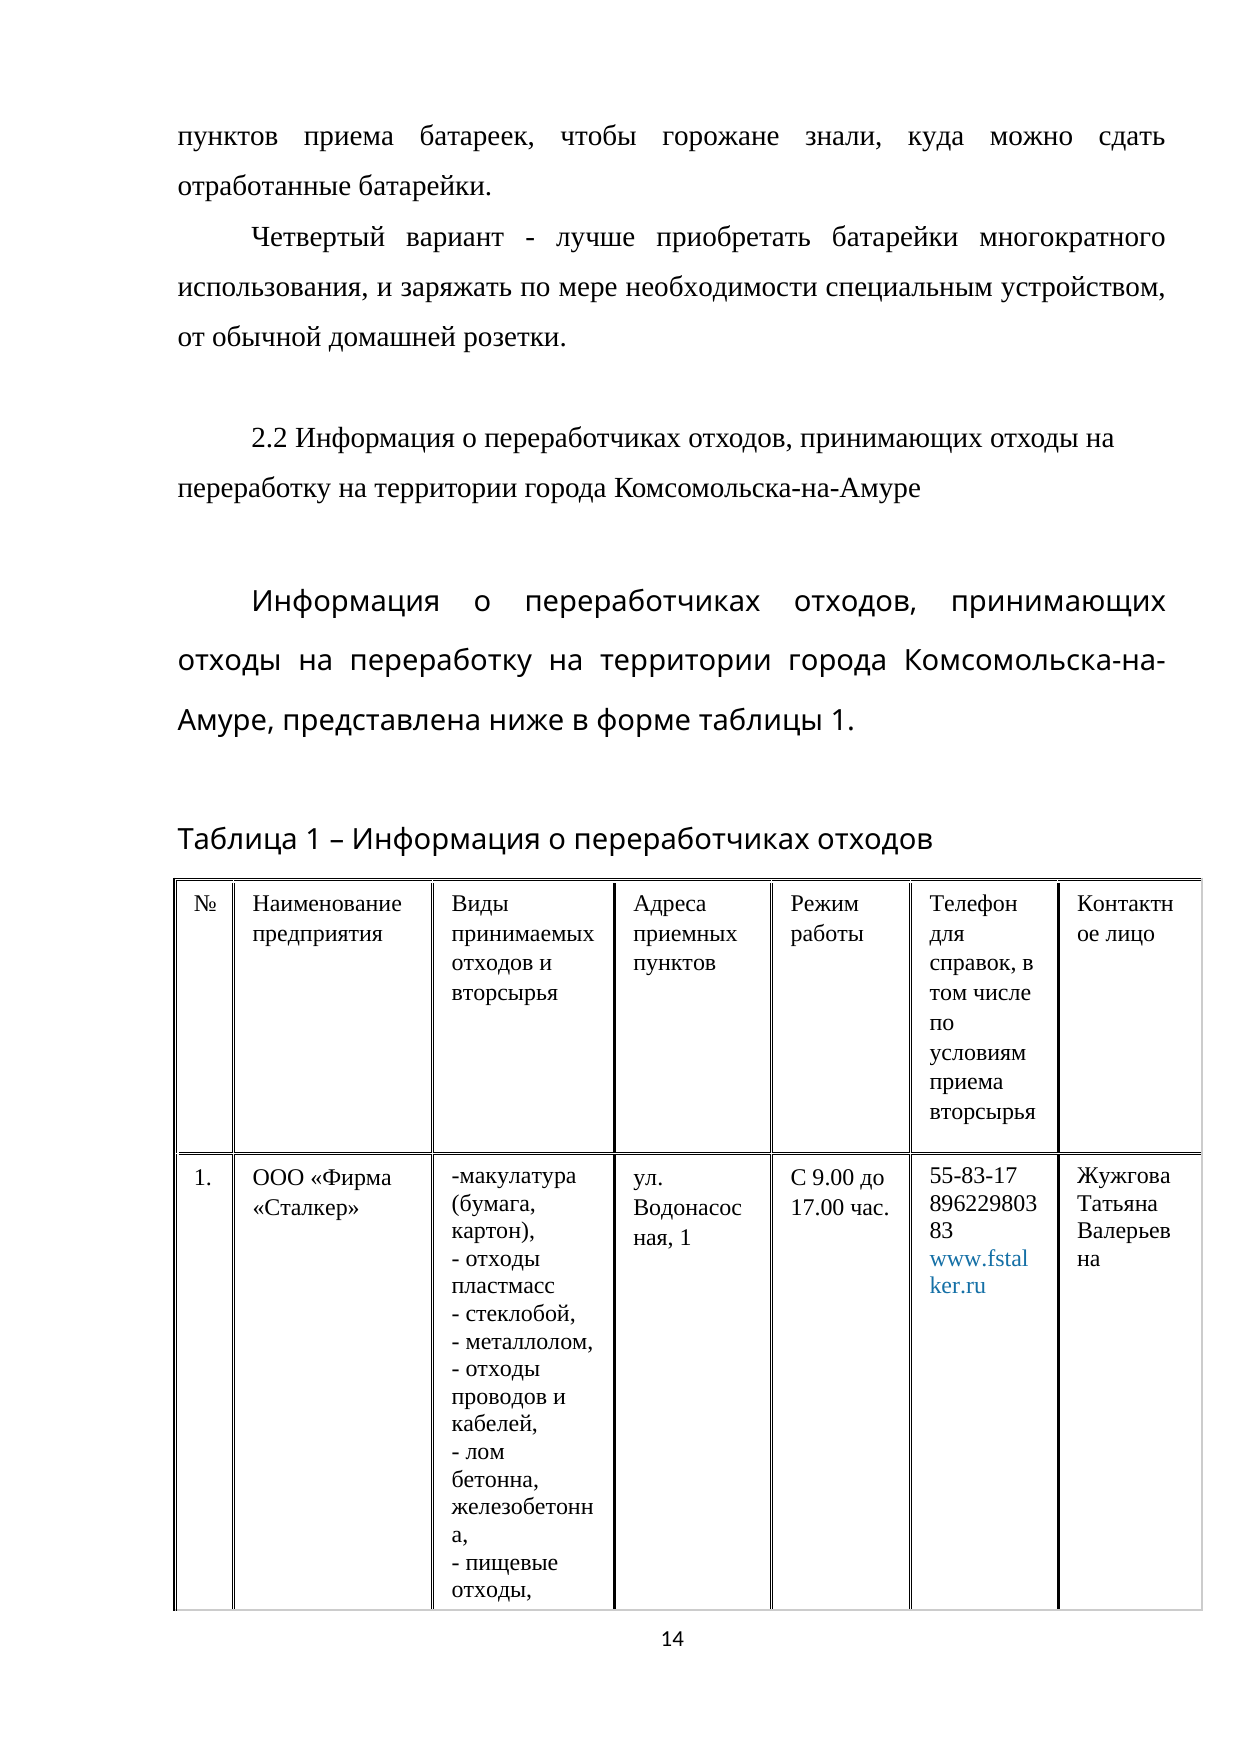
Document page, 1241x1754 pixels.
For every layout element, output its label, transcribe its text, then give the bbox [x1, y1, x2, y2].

text Таблица 1 – Информация о переработчиках отходов [177, 818, 1167, 858]
table_cell С 9.00 до 17.00 час. [773, 1155, 909, 1609]
table_header Режим работы [772, 881, 911, 1152]
table_header Телефон для справок, в том числе по условиям приема вторсырья [911, 879, 1058, 1152]
table_cell Жужгова Татьяна Валерьевна [1060, 1155, 1201, 1609]
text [177, 118, 1167, 202]
text Информация о переработчиках отходов, принимающих отходы на переработку на территории города Комсомольска-на-Амуре, представлена ниже в форме таблицы 1. [177, 580, 1167, 739]
table_header Наименование предприятия [234, 881, 433, 1152]
table_cell ул. Водонасосная, 1 [616, 1155, 770, 1609]
table_header Контактное лицо [1058, 881, 1201, 1152]
table_header Виды принимаемых отходов и вторсырья [433, 881, 614, 1152]
table_cell ООО «Фирма «Сталкер» [235, 1155, 431, 1609]
table_cell 1. [175, 1152, 233, 1609]
table_header Адреса приемных пунктов [614, 881, 772, 1152]
table_cell 55-83-17 89622980383 www.fstalker.ru [912, 1155, 1057, 1609]
text Четвертый вариант - лучше приобретать батарейки многократного использования, и заряжать по мере необходимости специальным устройством, от обычной домашней розетки. [177, 219, 1167, 353]
text 2.2 Информация о переработчиках отходов, принимающих отходы на переработку на территории города Комсомольска-на-Амуре [177, 420, 1167, 504]
table_header № [177, 881, 233, 1152]
